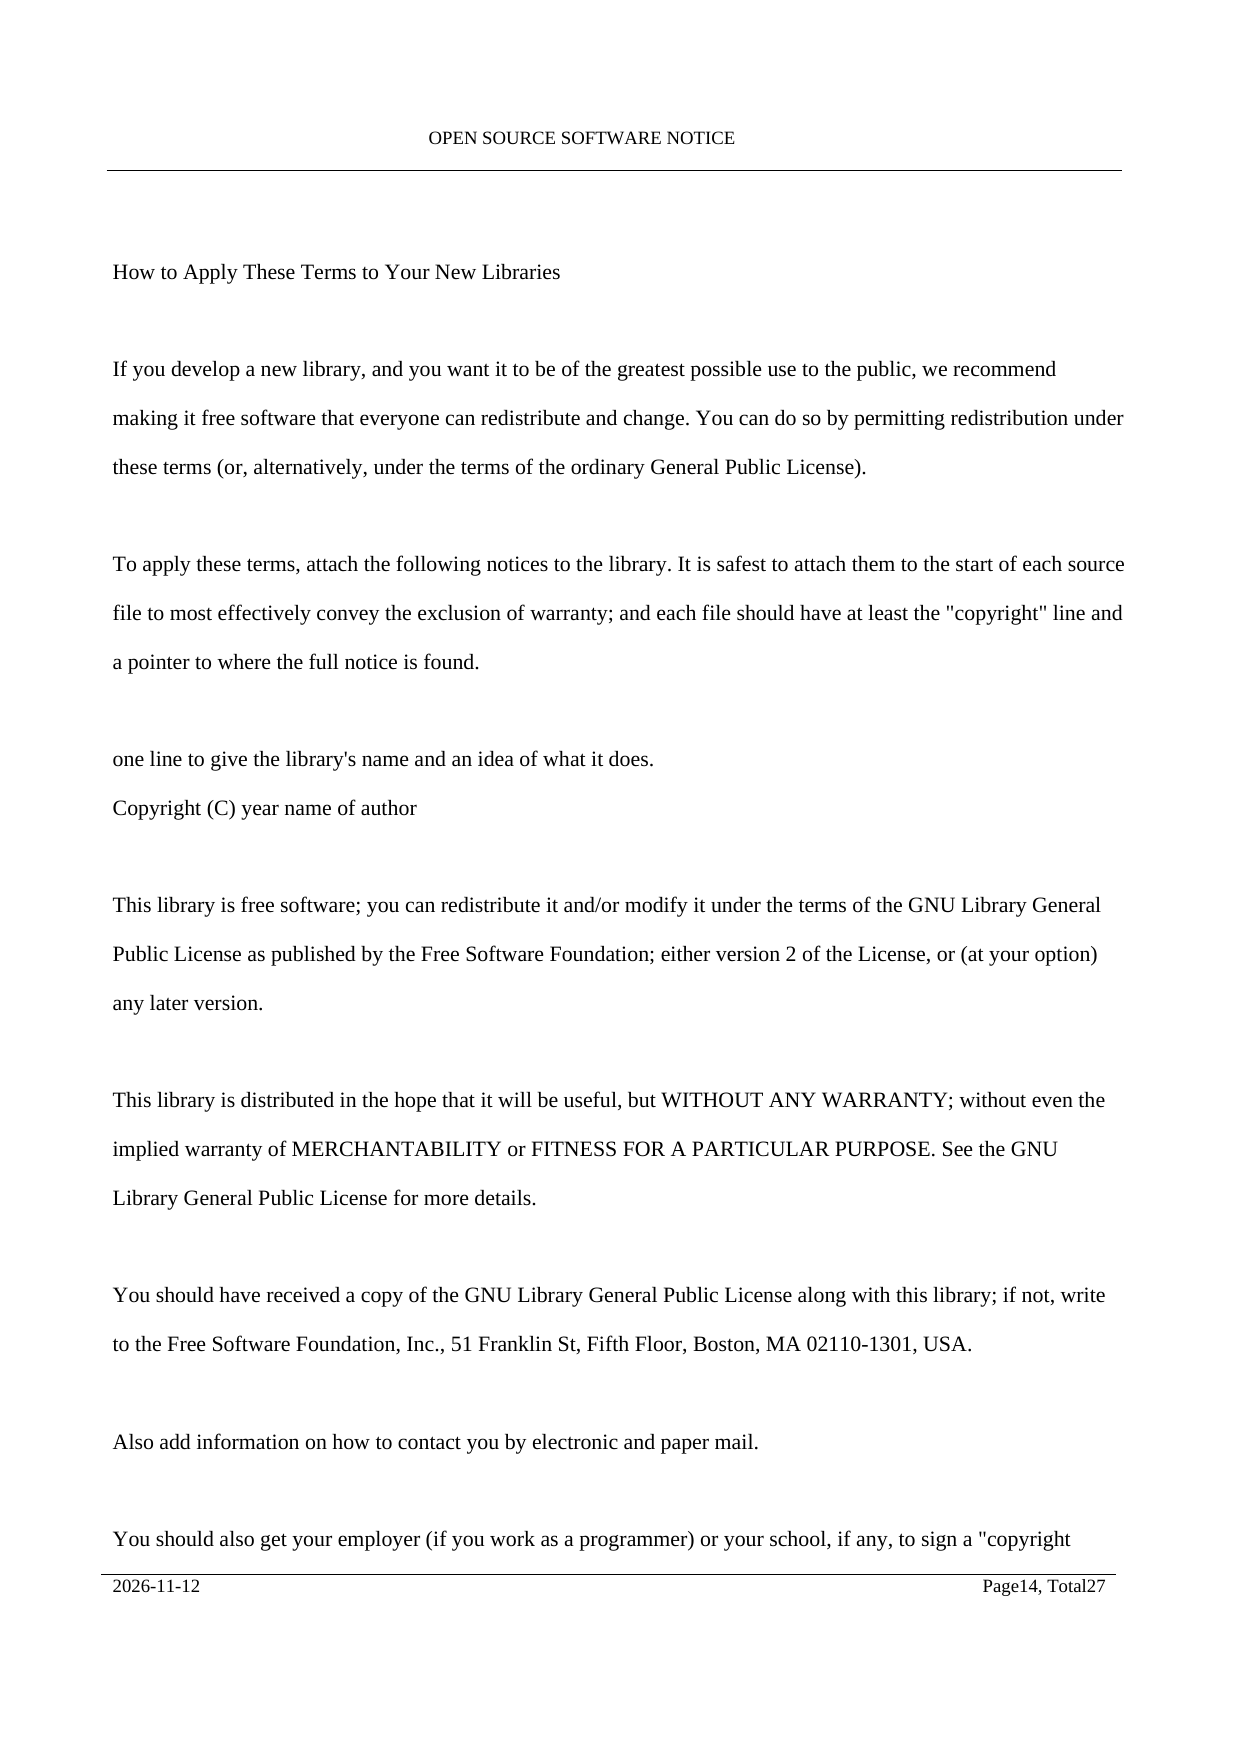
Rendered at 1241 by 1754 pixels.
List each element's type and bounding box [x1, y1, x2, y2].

text [112, 206, 1128, 1555]
